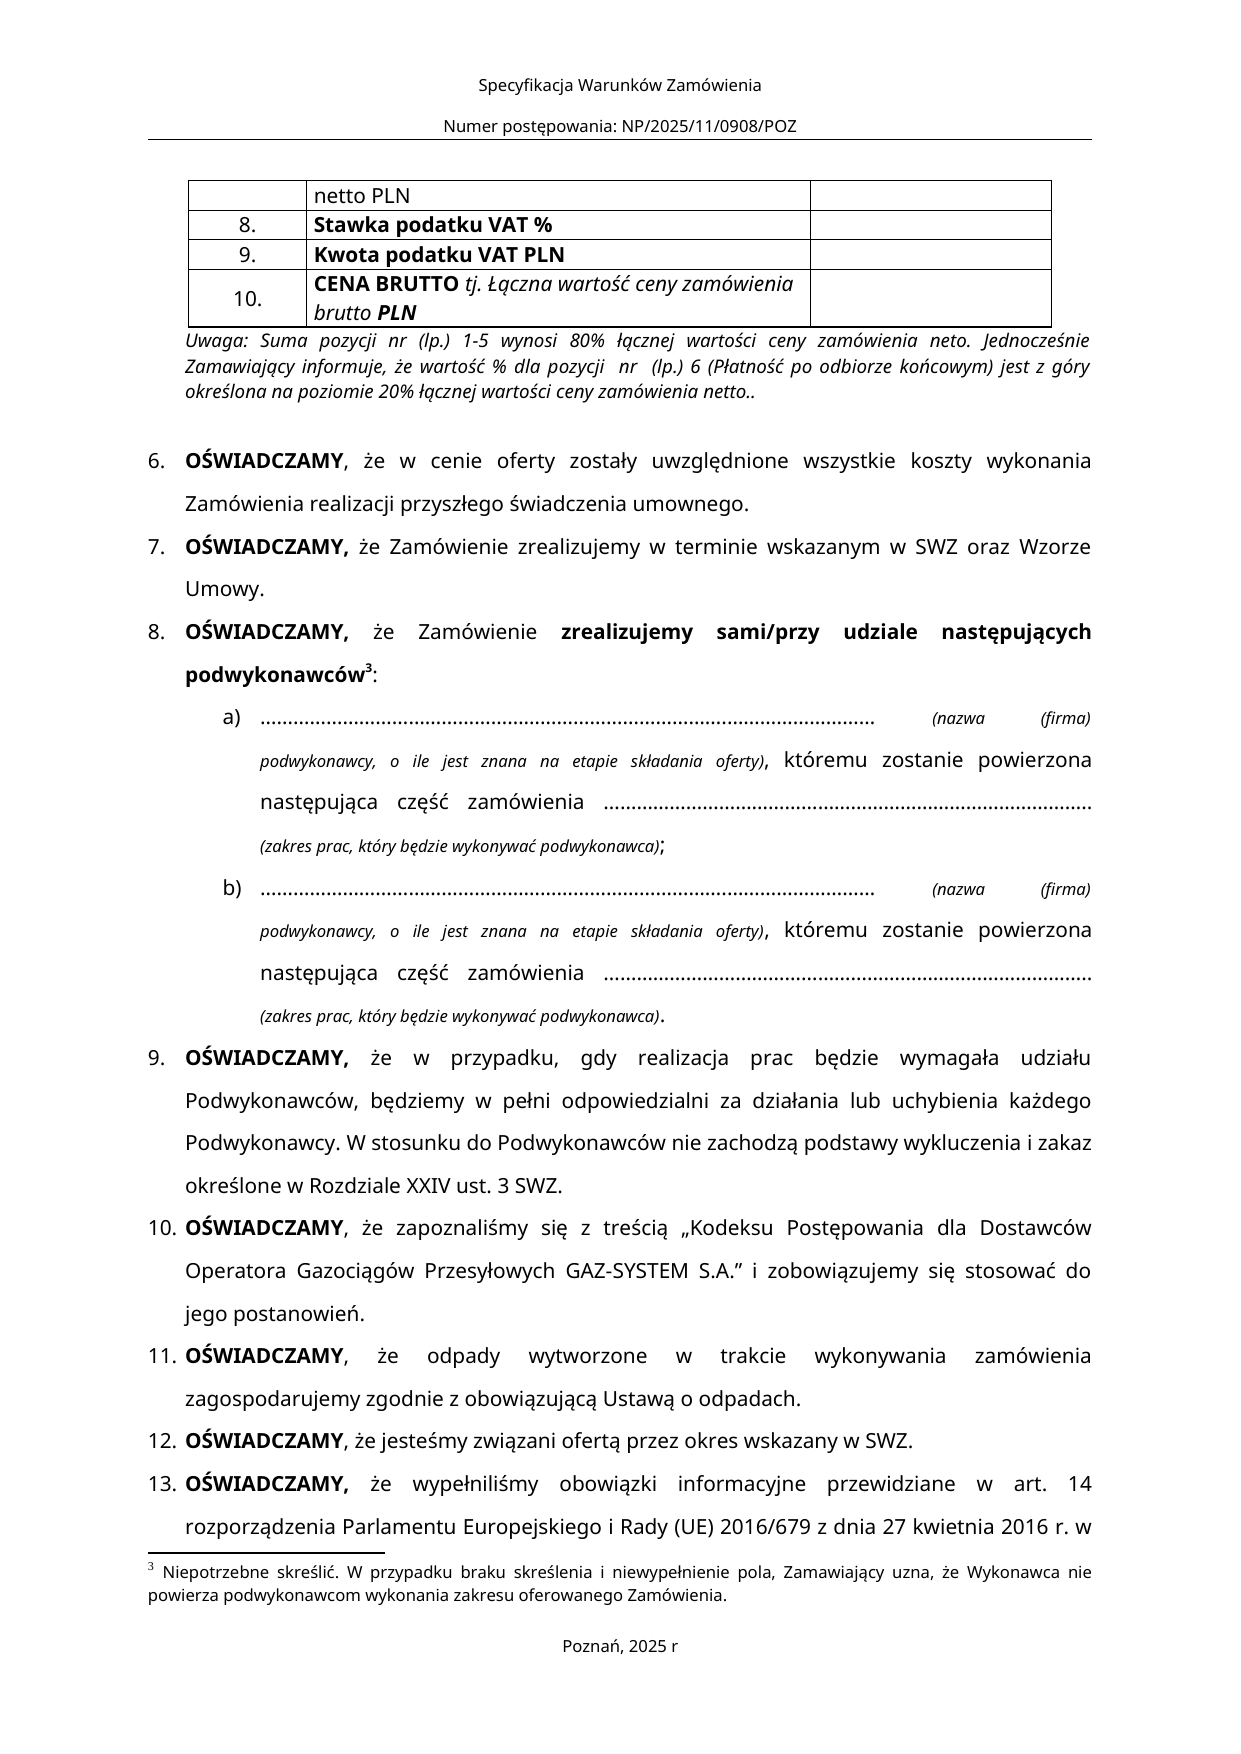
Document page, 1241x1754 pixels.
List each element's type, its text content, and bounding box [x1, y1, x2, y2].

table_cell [307, 181, 810, 209]
list OŚWIADCZAMY, że w przypadku, gdy realizacja prac będzie wymagała udziału Podwykonawców, będziemy w pełni odpowiedzialni za działania lub uchybienia każdego Podwykonawcy. W stosunku do Podwykonawców nie zachodzą podstawy wykluczenia i zakaz określone w Rozdziale XXIV ust. 3 SWZ. [148, 1043, 1092, 1199]
list OŚWIADCZAMY, że jesteśmy związani ofertą przez okres wskazany w SWZ. [148, 1427, 1092, 1455]
table_cell 9. [189, 240, 306, 268]
table_cell [811, 240, 1051, 268]
table_cell 7. [189, 181, 306, 209]
list OŚWIADCZAMY, że Zamówienie zrealizujemy w terminie wskazanym w SWZ oraz Wzorze Umowy. [148, 532, 1092, 603]
table_cell [811, 211, 1051, 239]
table_cell [811, 270, 1051, 326]
table_cell Kwota podatku VAT PLN [307, 240, 810, 268]
list OŚWIADCZAMY, że odpady wytworzone w trakcie wykonywania zamówienia zagospodarujemy zgodnie z obowiązującą Ustawą o odpadach. [148, 1341, 1092, 1412]
list Uwaga: Suma pozycji nr (lp.) 1-5 wynosi 80% łącznej wartości ceny zamówienia neto. Jednocześnie Zamawiający informuje, że wartość % dla pozycji nr (lp.) 6 (Płatność po odbiorze końcowym) jest z góry określona na poziomie 20% łącznej wartości ceny zamówienia netto.. [185, 327, 1092, 404]
table_cell [811, 181, 1051, 209]
list OŚWIADCZAMY, że w cenie oferty zostały uwzględnione wszystkie koszty wykonania Zamówienia realizacji przyszłego świadczenia umownego. [148, 447, 1092, 518]
list ………………………………………………………………………….……………………… (nazwa (firma) podwykonawcy, o ile jest znana na etapie składania oferty), któremu zostanie powierzona następująca część zamówienia …………………………………………………………………………….. (zakres prac, który będzie wykonywać podwykonawca); [222, 702, 1092, 858]
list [148, 1469, 1092, 1540]
table_cell 10. [189, 270, 306, 326]
table_cell Stawka podatku VAT % [307, 211, 810, 239]
list OŚWIADCZAMY, że Zamówienie zrealizujemy sami/przy udziale następujących podwykonawców: [148, 617, 1092, 688]
list OŚWIADCZAMY, że zapoznaliśmy się z treścią „Kodeksu Postępowania dla Dostawców Operatora Gazociągów Przesyłowych GAZ-SYSTEM S.A.” i zobowiązujemy się stosować do jego postanowień. [148, 1213, 1092, 1327]
table_cell CENA BRUTTO tj. Łączna wartość ceny zamówienia brutto PLN [307, 270, 810, 326]
list ………………………………………………………………………….……………………… (nazwa (firma) podwykonawcy, o ile jest znana na etapie składania oferty), któremu zostanie powierzona następująca część zamówienia …………………………………………………………………………….. (zakres prac, który będzie wykonywać podwykonawca). [222, 873, 1092, 1029]
table_cell 8. [189, 211, 306, 239]
